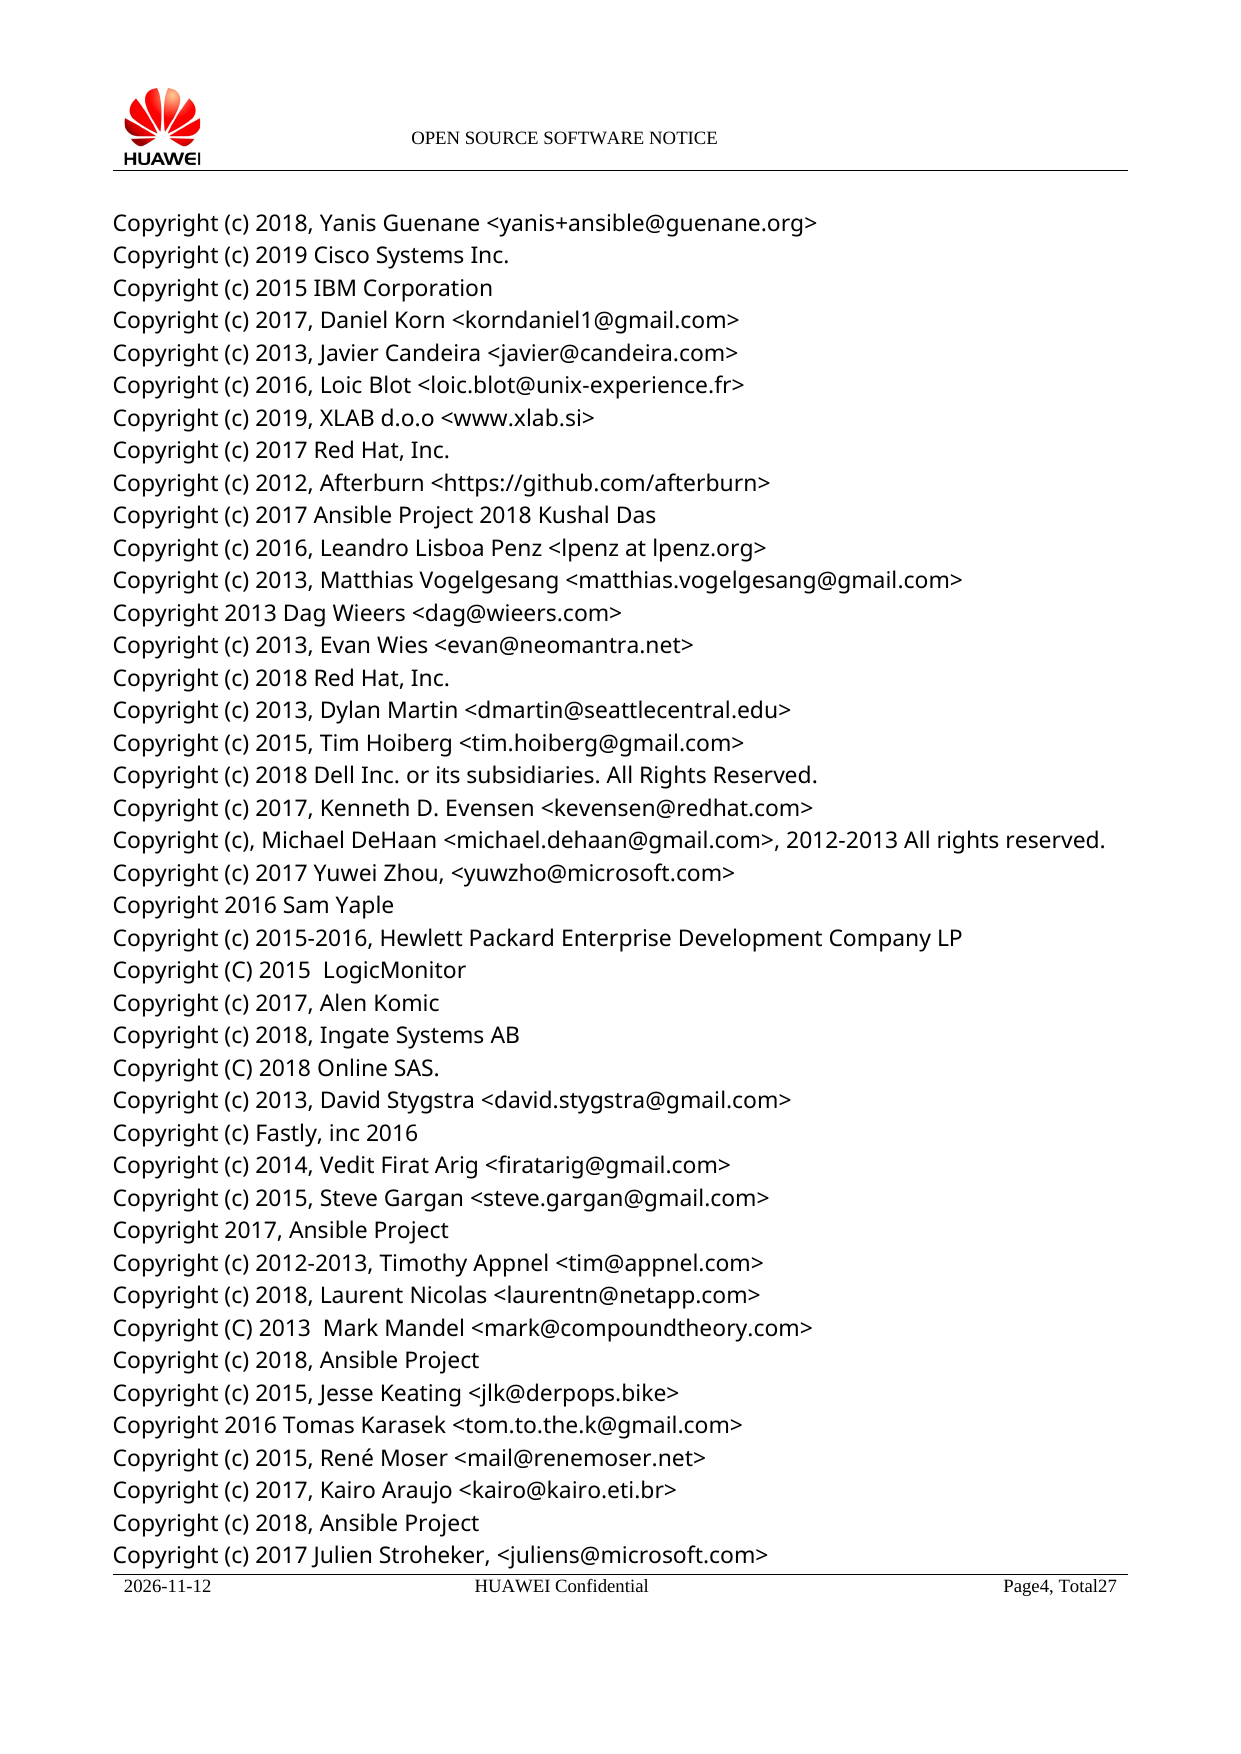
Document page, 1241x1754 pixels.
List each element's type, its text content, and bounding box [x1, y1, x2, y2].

picture [124, 88, 201, 165]
